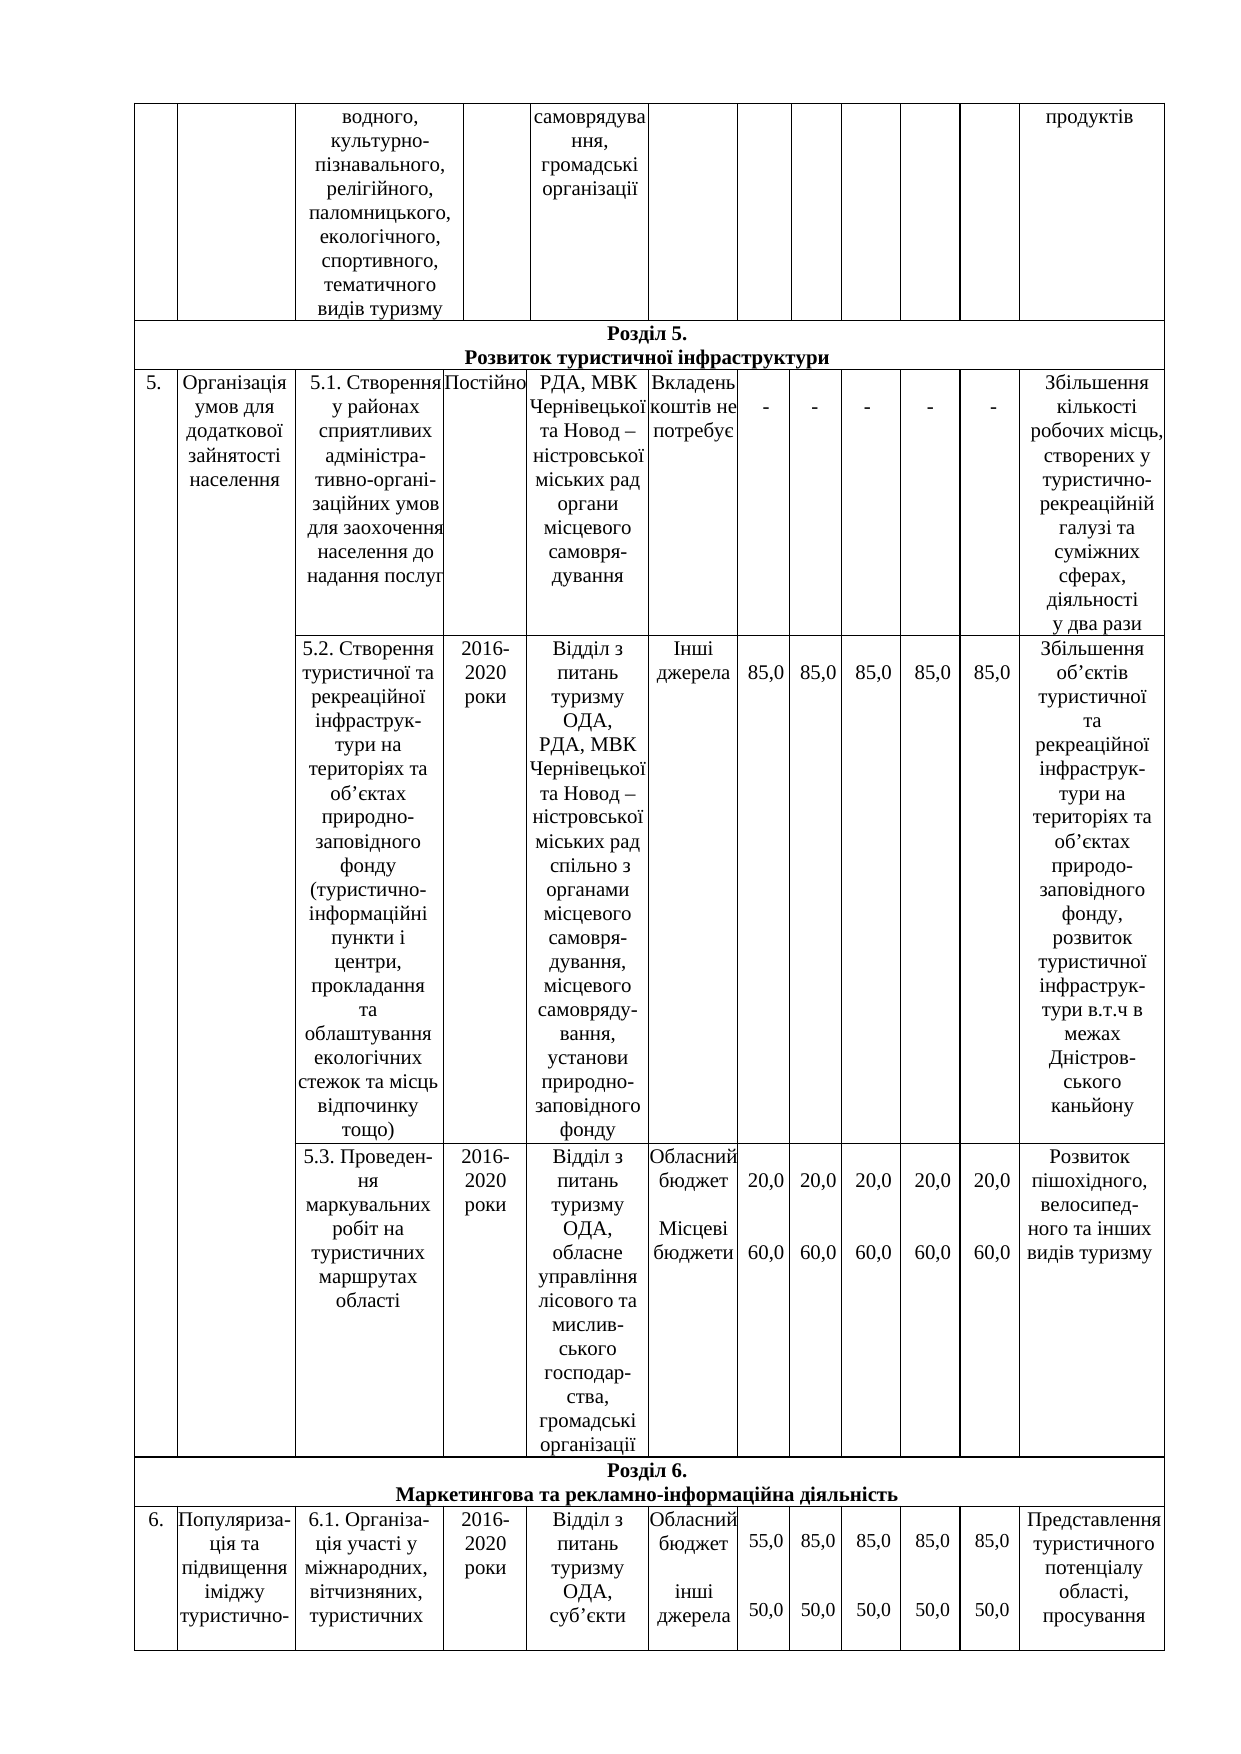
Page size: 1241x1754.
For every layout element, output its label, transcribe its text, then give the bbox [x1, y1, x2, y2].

table_cell 85,0 [738, 636, 789, 1143]
table_cell - [790, 370, 841, 635]
table_cell 20,0 60,0 [738, 1144, 789, 1456]
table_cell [296, 104, 463, 320]
table_cell 20,0 60,0 [790, 1144, 841, 1456]
table_cell 85,0 [901, 636, 959, 1143]
table_cell 5.2. Створення туристичної та рекреаційної інфраструк- тури на територіях та об’єктах природно-заповідного фонду (туристично-інформаційні пункти і центри, прокладання та облаштування екологічних стежок та місць відпочинку тощо) [296, 636, 443, 1143]
table_cell [738, 104, 791, 320]
table_cell Організація умов для додаткової зайнятості населення [178, 370, 295, 1456]
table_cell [649, 1507, 737, 1650]
table_cell 55,0 50,0 [738, 1507, 789, 1650]
table_cell Розділ 5. Розвиток туристичної інфраструктури [135, 321, 1164, 369]
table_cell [1020, 104, 1164, 320]
table_cell [792, 104, 841, 320]
table_cell [135, 104, 177, 320]
table_cell 5.1. Створення у районах сприятливих адміністра-тивно-органі-заційних умов для заохочення населення до надання послуг [296, 370, 443, 635]
table_cell [842, 104, 900, 320]
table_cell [531, 104, 648, 320]
table_cell Вкладень коштів не потребує [649, 370, 737, 635]
table_cell [901, 104, 959, 320]
table_cell Збільшення об’єктів туристичної та рекреаційної інфраструк-тури на територіях та об’єктах природо-заповідного фонду, розвиток туристичної інфраструк-тури в.т.ч в межах Дністров-ського каньйону [1020, 636, 1164, 1143]
table_cell [649, 104, 737, 320]
table_cell - [842, 370, 900, 635]
table_cell - [901, 370, 959, 635]
table_cell 85,0 [790, 636, 841, 1143]
table_cell [961, 104, 1019, 320]
table_cell Відділ з питань туризму ОДА, РДА, МВК Чернівецької та Новод – ністровської міських рад спільно з органами місцевого самовря-дування, місцевого самовряду-вання, установи природно-заповідного фонду [527, 636, 648, 1143]
table_cell 2016-2020 роки [444, 636, 526, 1143]
table_cell Відділ з питань туризму ОДА, обласне управління лісового та мислив-ського господар-ства, громадські організації [527, 1144, 648, 1456]
table_cell 20,0 60,0 [901, 1144, 959, 1456]
table_cell Постійно [444, 370, 526, 635]
table_cell [464, 104, 530, 320]
table_cell 20,0 60,0 [961, 1144, 1019, 1456]
table_cell 2016-2020 роки [444, 1144, 526, 1456]
table_cell 85,0 50,0 [961, 1507, 1019, 1650]
table_cell 5. [135, 370, 177, 1456]
table_cell 5.3. Проведен-ня маркувальних робіт на туристичних маршрутах області [296, 1144, 443, 1456]
table_cell Інші джерела [649, 636, 737, 1143]
table_cell [178, 104, 295, 320]
table_cell 85,0 [842, 636, 900, 1143]
table_cell 85,0 50,0 [790, 1507, 841, 1650]
table_cell 2016-2020 роки [444, 1507, 526, 1650]
table_cell Обласний бюджет Місцеві бюджети [649, 1144, 737, 1456]
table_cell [296, 1507, 443, 1650]
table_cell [527, 1507, 648, 1650]
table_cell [178, 1507, 295, 1650]
table_cell Розділ 6. Маркетингова та рекламно-інформаційна діяльність [135, 1458, 1164, 1506]
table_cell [1020, 1507, 1164, 1650]
table_cell 20,0 60,0 [842, 1144, 900, 1456]
table_cell Розвиток пішохідного, велосипед-ного та інших видів туризму [1020, 1144, 1164, 1456]
table_cell 85,0 50,0 [842, 1507, 900, 1650]
table_cell - [961, 370, 1019, 635]
table_cell - [738, 370, 789, 635]
table_cell РДА, МВК Чернівецької та Новод – ністровської міських рад органи місцевого самовря-дування [527, 370, 648, 635]
table_cell 6. [135, 1507, 177, 1650]
table_cell 85,0 50,0 [901, 1507, 959, 1650]
table_cell Збільшення кількості робочих місць, створених у туристично-рекреаційній галузі та суміжних сферах, діяльності у два рази [1020, 370, 1164, 635]
table_cell 85,0 [961, 636, 1019, 1143]
